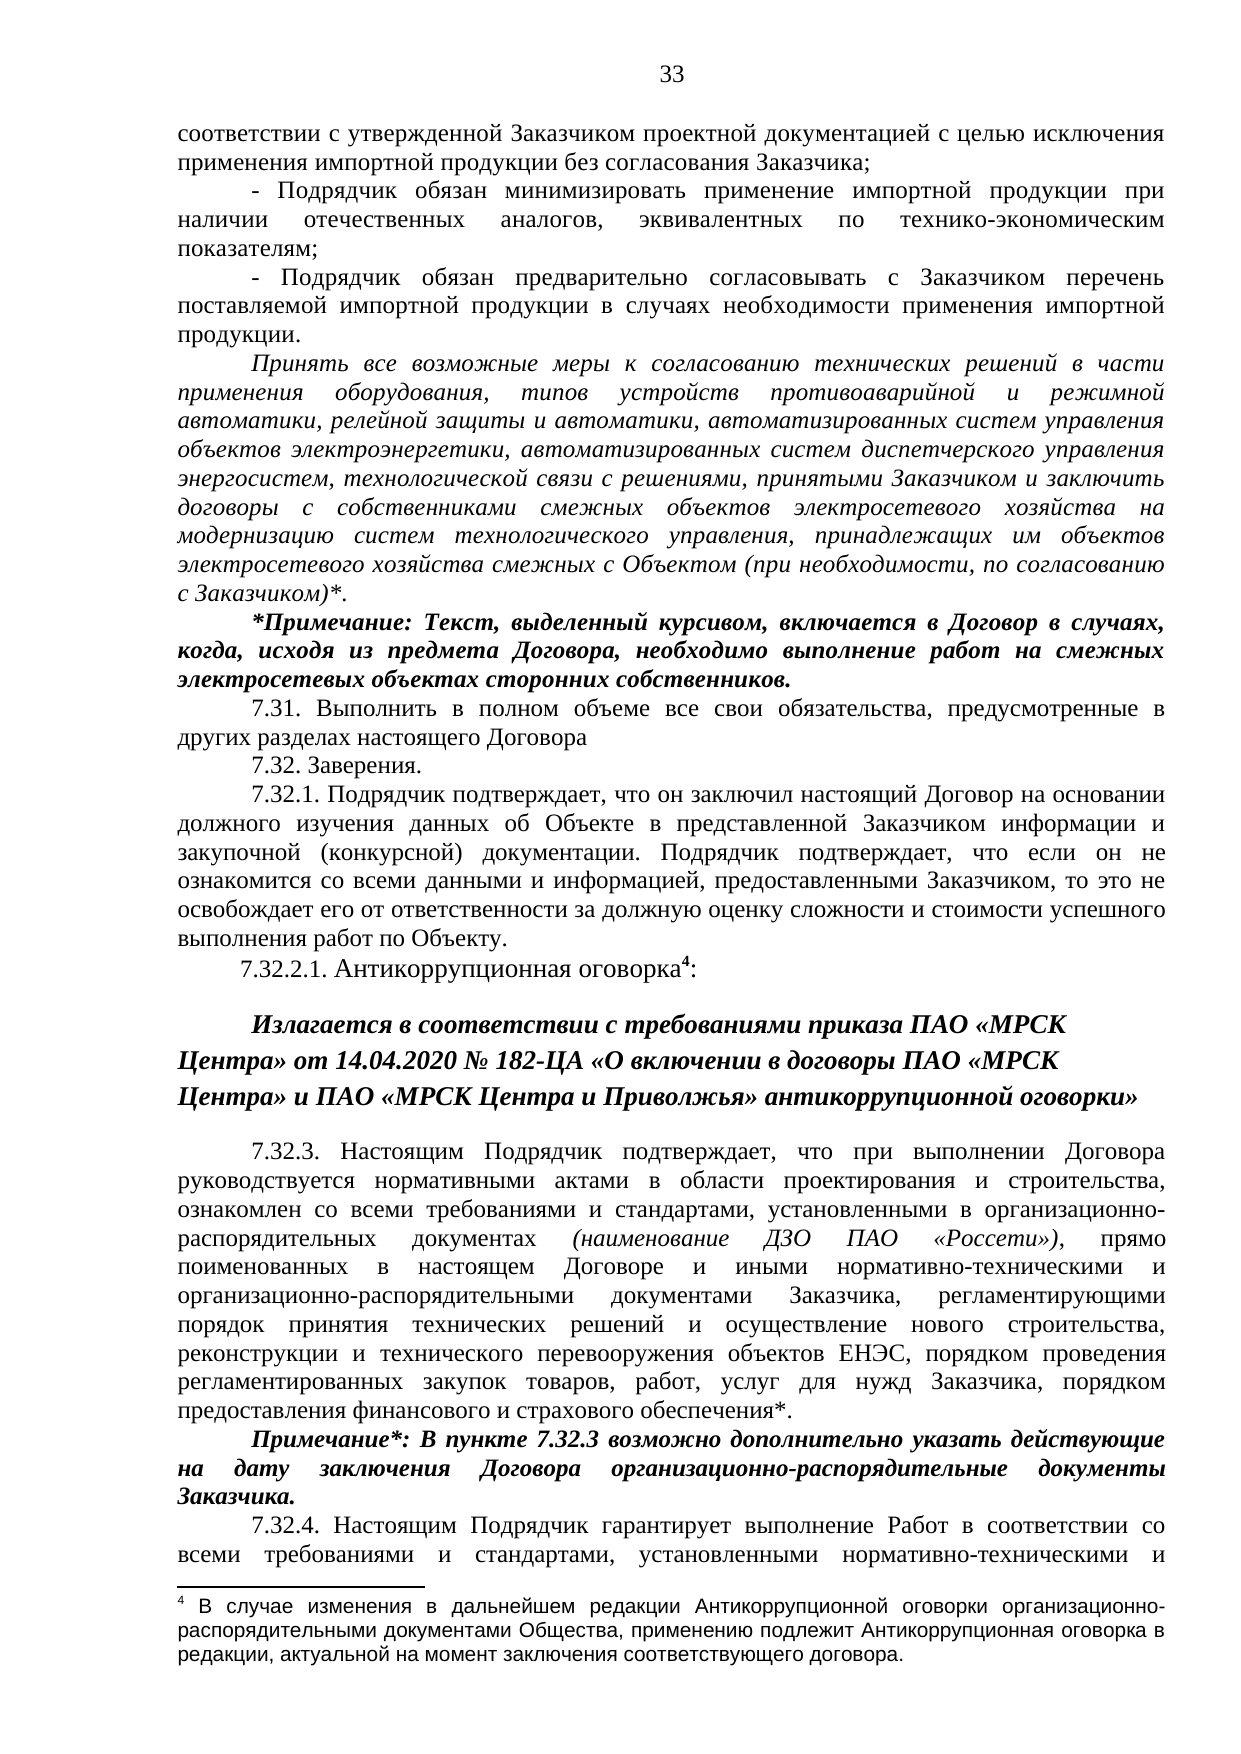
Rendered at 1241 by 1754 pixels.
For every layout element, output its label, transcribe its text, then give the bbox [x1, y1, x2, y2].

text - Подрядчик обязан предварительно согласовывать с Заказчиком перечень поставляемой импортной продукции в случаях необходимости применения импортной продукции. [177, 262, 1166, 348]
text Принять все возможные меры к согласованию технических решений в части применения оборудования, типов устройств противоаварийной и режимной автоматики, релейной защиты и автоматики, автоматизированных систем управления объектов электроэнергетики, автоматизированных систем диспетчерского управления энергосистем, технологической связи с решениями, принятыми Заказчиком и заключить договоры с собственниками смежных объектов электросетевого хозяйства на модернизацию систем технологического управления, принадлежащих им объектов электросетевого хозяйства смежных с Объектом (при необходимости, по согласованию с Заказчиком)*. [177, 348, 1166, 607]
text 7.31. Выполнить в полном объеме все свои обязательства, предусмотренные в других разделах настоящего Договора [177, 693, 1166, 751]
text 7.32. Заверения. [177, 751, 1166, 779]
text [177, 118, 1166, 176]
text Примечание*: В пункте 7.32.3 возможно дополнительно указать действующие на дату заключения Договора организационно-распорядительные документы Заказчика. [177, 1424, 1166, 1510]
text 7.32.1. Подрядчик подтверждает, что он заключил настоящий Договор на основании должного изучения данных об Объекте в представленной Заказчиком информации и закупочной (конкурсной) документации. Подрядчик подтверждает, что если он не ознакомится со всеми данными и информацией, предоставленными Заказчиком, то это не освобождает его от ответственности за должную оценку сложности и стоимости успешного выполнения работ по Объекту. [177, 779, 1166, 952]
text 7.32.2.1. Антикоррупционная оговорка: [177, 952, 1166, 983]
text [177, 1510, 1166, 1568]
text Излагается в соответствии с требованиями приказа ПАО «МРСК Центра» от 14.04.2020 № 182-ЦА «О включении в договоры ПАО «МРСК Центра» и ПАО «МРСК Центра и Приволжья» антикоррупционной оговорки» [177, 1008, 1166, 1111]
text - Подрядчик обязан минимизировать применение импортной продукции при наличии отечественных аналогов, эквивалентных по технико-экономическим показателям; [177, 176, 1166, 262]
text 7.32.3. Настоящим Подрядчик подтверждает, что при выполнении Договора руководствуется нормативными актами в области проектирования и строительства, ознакомлен со всеми требованиями и стандартами, установленными в организационно-распорядительных документах (наименование ДЗО ПАО «Россети»), прямо поименованных в настоящем Договоре и иными нормативно-техническими и организационно-распорядительными документами Заказчика, регламентирующими порядок принятия технических решений и осуществление нового строительства, реконструкции и технического перевооружения объектов ЕНЭС, порядком проведения регламентированных закупок товаров, работ, услуг для нужд Заказчика, порядком предоставления финансового и страхового обеспечения*. [177, 1136, 1166, 1424]
text *Примечание: Текст, выделенный курсивом, включается в Договор в случаях, когда, исходя из предмета Договора, необходимо выполнение работ на смежных электросетевых объектах сторонних собственников. [177, 607, 1166, 693]
